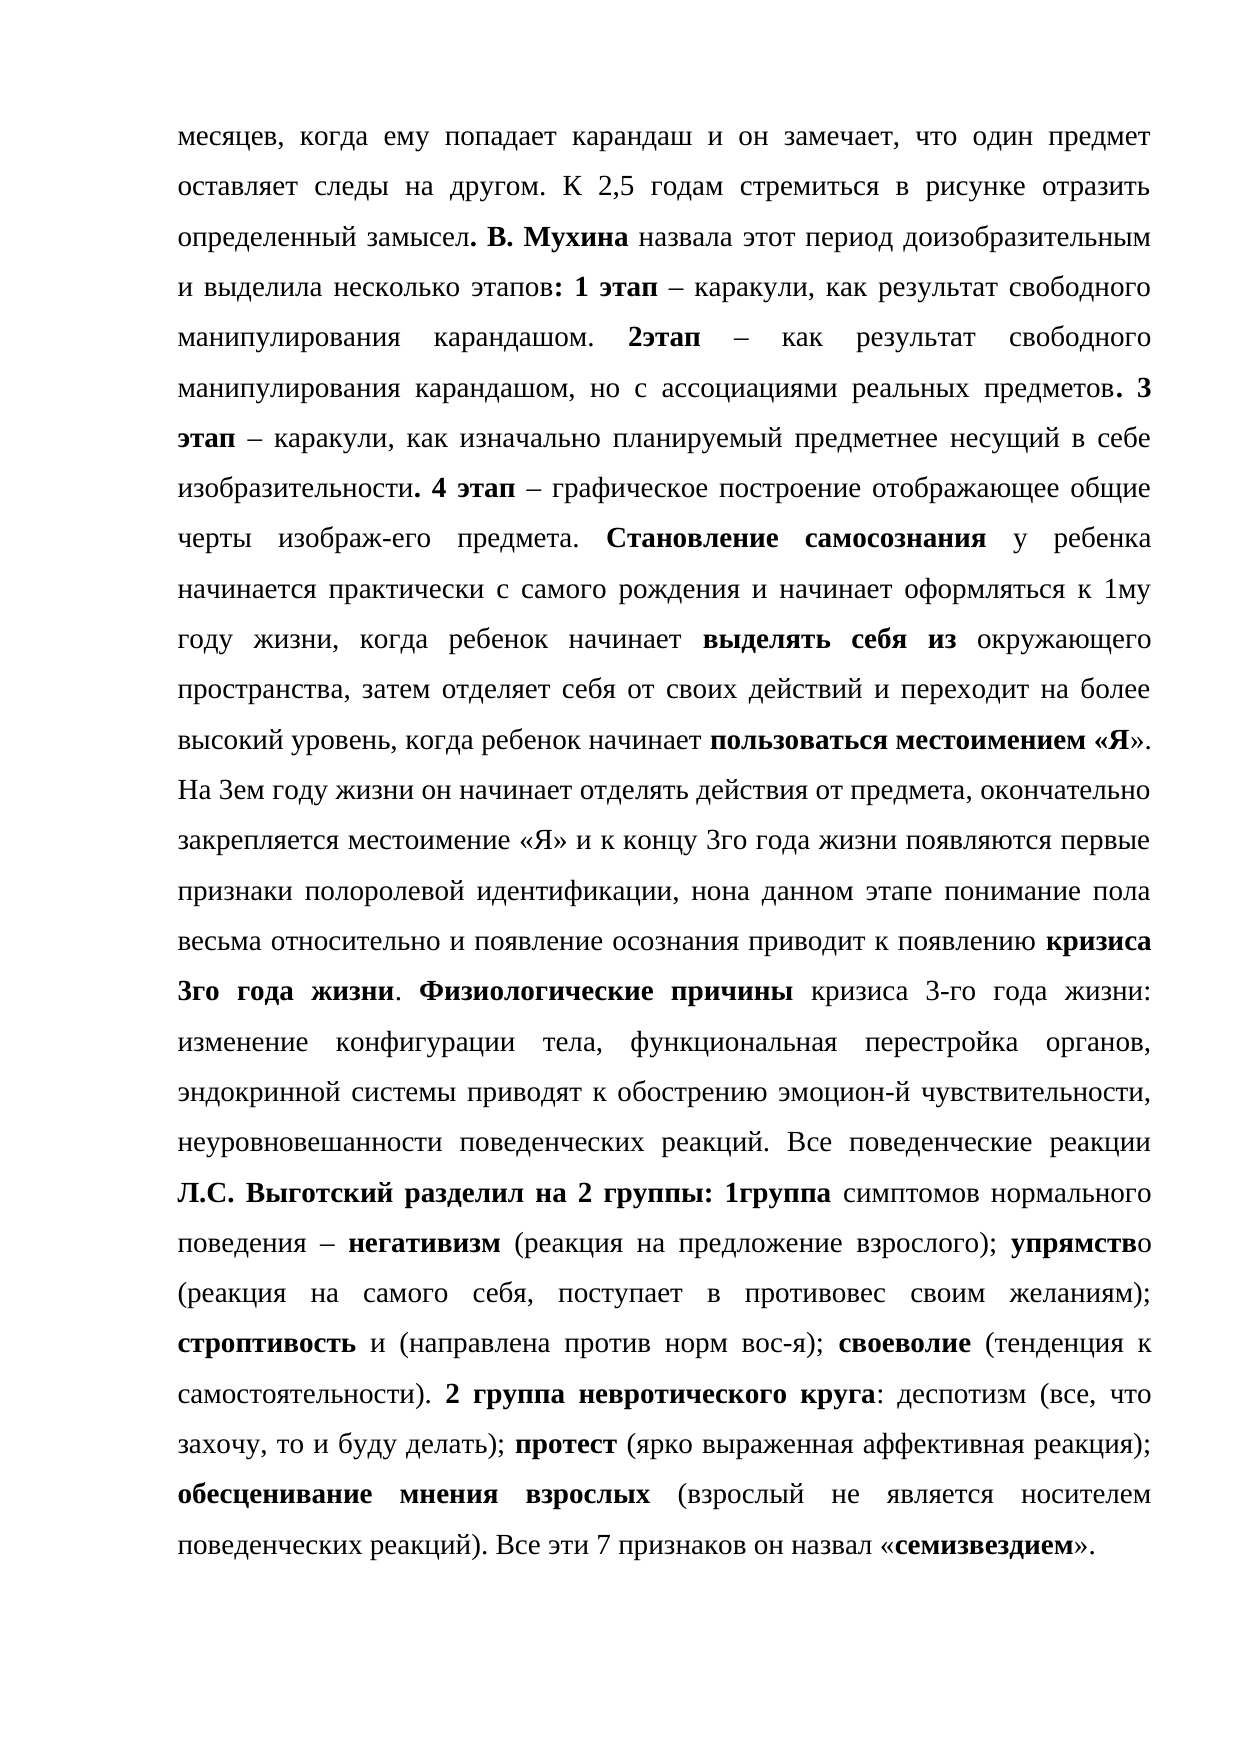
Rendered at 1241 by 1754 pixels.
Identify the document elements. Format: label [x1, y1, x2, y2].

text [177, 118, 1152, 1560]
